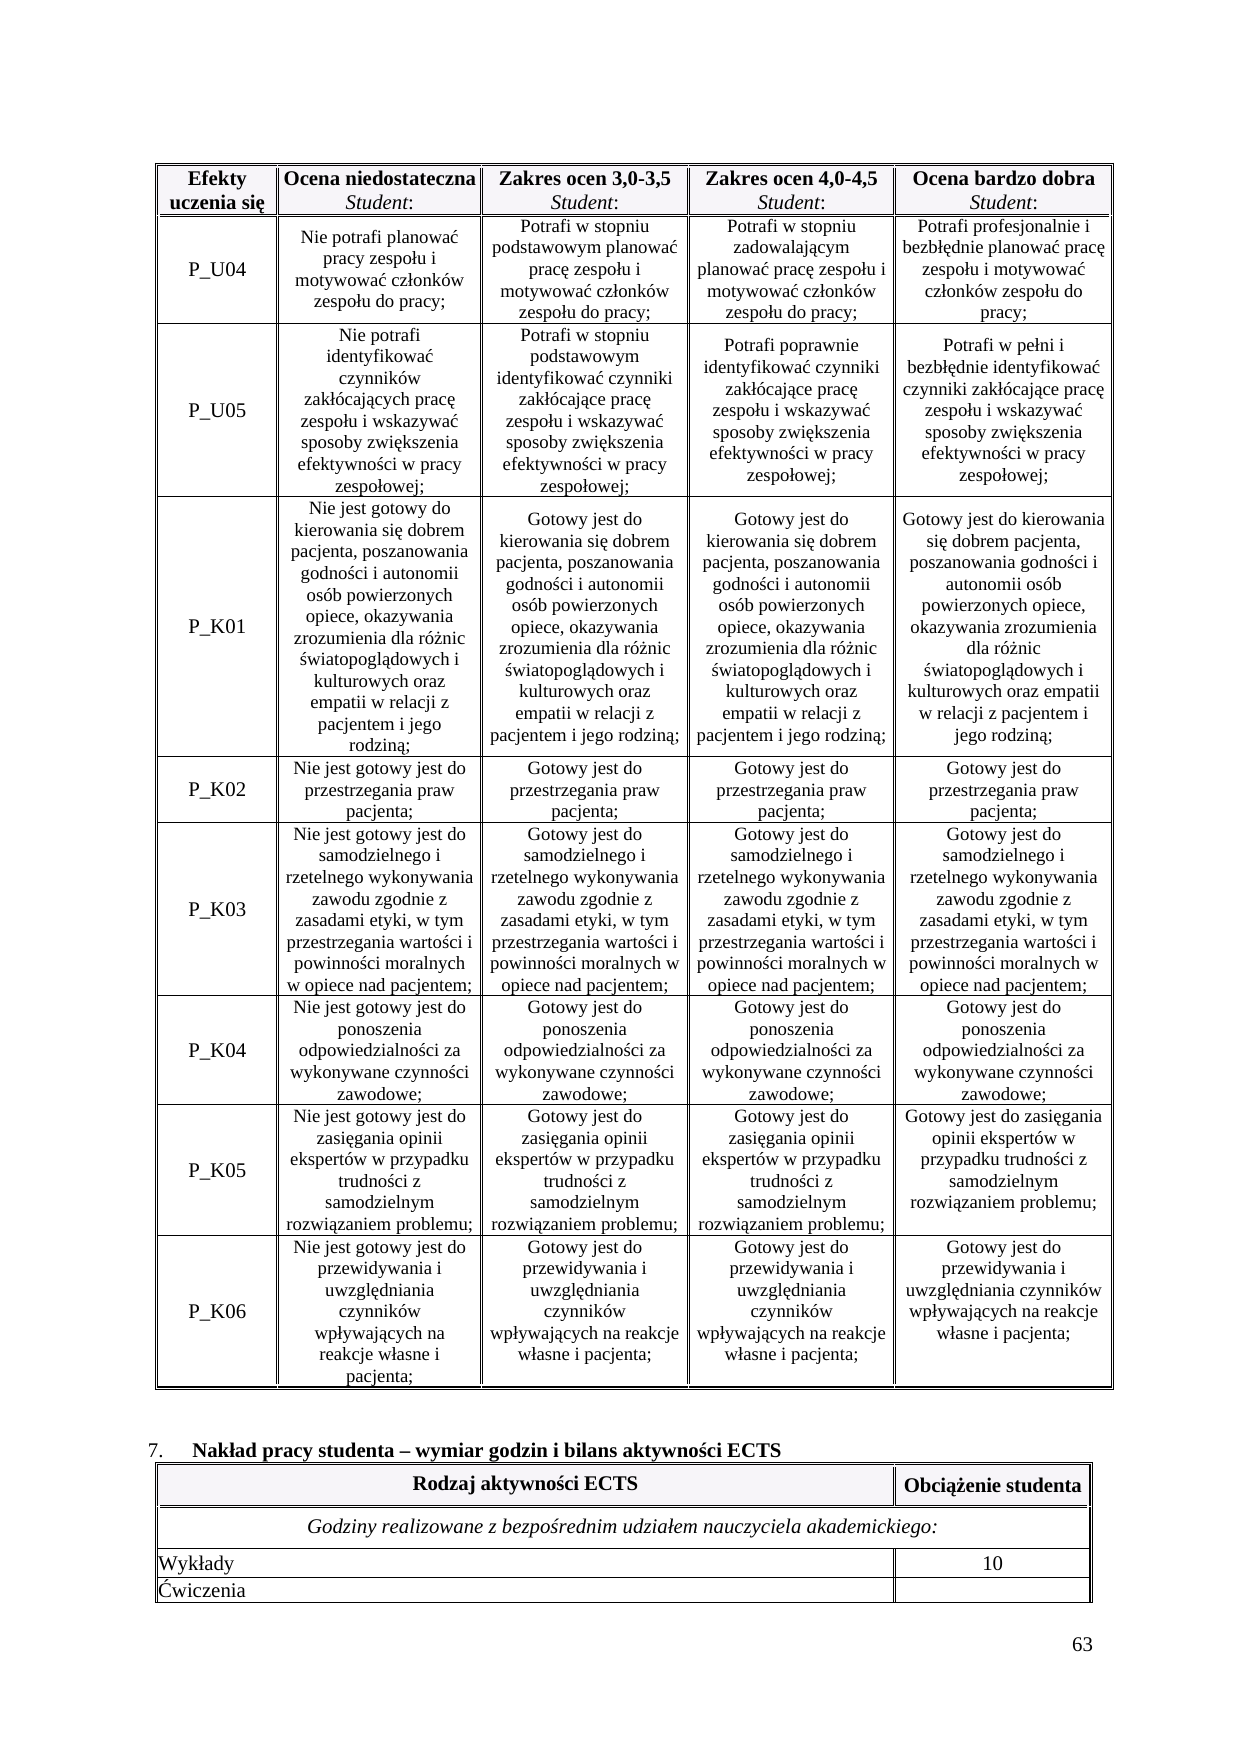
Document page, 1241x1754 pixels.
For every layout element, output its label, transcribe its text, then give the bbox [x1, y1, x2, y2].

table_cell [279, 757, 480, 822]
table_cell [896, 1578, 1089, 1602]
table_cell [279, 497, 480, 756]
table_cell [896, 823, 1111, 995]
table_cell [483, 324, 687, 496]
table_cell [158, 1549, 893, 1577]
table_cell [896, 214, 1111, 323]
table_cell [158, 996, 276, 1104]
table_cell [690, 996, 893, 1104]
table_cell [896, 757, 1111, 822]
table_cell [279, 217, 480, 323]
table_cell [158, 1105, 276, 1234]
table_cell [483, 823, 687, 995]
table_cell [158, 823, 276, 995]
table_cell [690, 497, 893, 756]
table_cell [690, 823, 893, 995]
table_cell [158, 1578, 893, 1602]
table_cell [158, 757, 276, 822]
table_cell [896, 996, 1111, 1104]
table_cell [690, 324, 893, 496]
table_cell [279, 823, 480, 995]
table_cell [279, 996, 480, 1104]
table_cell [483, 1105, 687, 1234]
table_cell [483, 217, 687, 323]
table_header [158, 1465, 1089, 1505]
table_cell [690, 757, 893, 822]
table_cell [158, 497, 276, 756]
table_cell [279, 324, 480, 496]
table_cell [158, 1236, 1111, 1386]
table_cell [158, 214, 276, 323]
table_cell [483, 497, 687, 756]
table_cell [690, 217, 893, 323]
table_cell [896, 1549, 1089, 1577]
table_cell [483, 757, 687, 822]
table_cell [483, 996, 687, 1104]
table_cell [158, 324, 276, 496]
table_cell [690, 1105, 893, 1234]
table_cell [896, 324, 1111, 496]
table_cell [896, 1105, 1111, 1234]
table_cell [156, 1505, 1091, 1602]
list Nakład pracy studenta – wymiar godzin i bilans aktywności ECTS [148, 1438, 1093, 1462]
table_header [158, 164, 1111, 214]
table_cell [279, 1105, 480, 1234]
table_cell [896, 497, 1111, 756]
